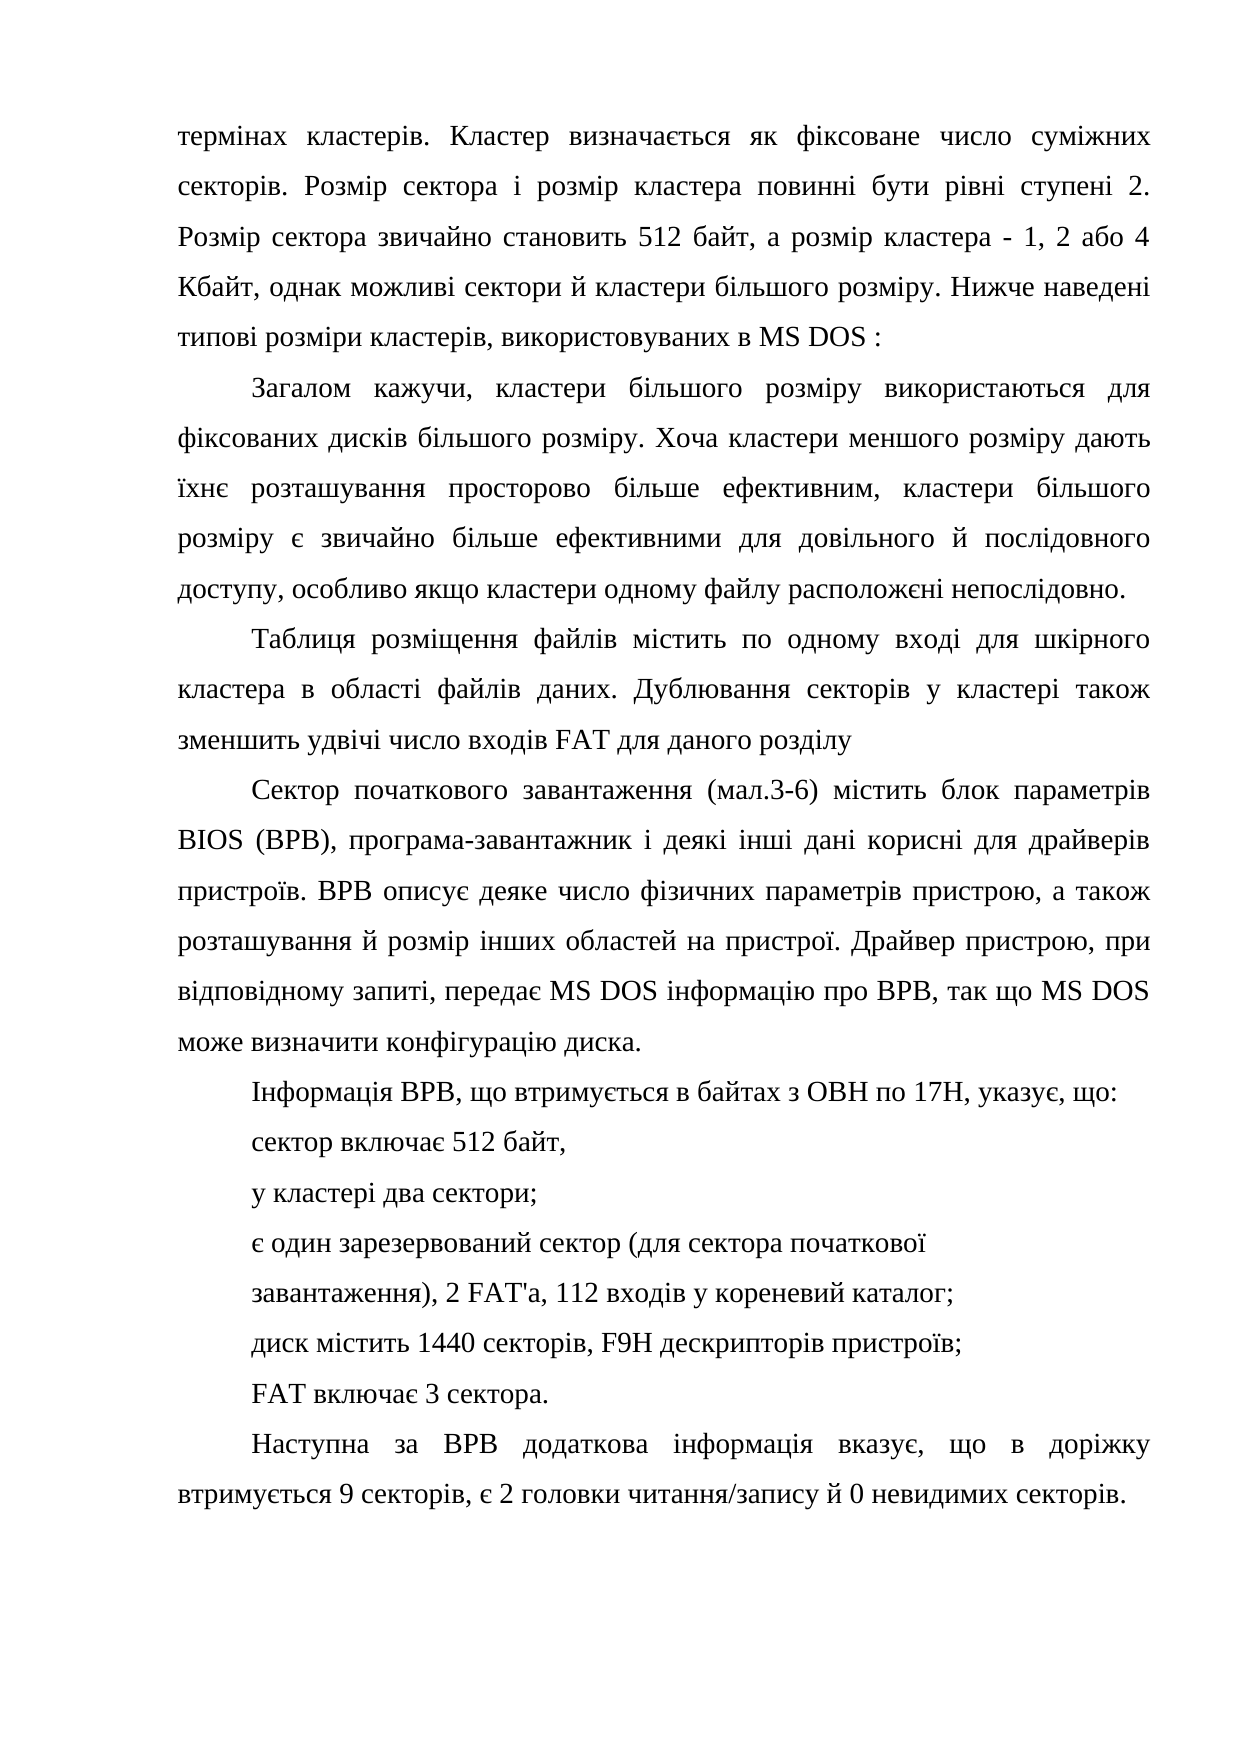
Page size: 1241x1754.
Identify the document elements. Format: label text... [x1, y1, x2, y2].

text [177, 118, 1152, 353]
text FAT включає 3 сектора. [177, 1376, 1152, 1409]
text є один зарезервований сектор (для сектора початкової [177, 1225, 1152, 1258]
text Загалом кажучи, кластери більшого розміру використаються для фіксованих дисків більшого розміру. Хоча кластери меншого розміру дають їхнє розташування просторово більше ефективним, кластери більшого розміру є звичайно більше ефективними для довільного й послідовного доступу, особливо якщо кластери одному файлу расположєні непослідовно. [177, 370, 1152, 604]
text диск містить 1440 секторів, F9H дескрипторів пристроїв; [177, 1326, 1152, 1359]
text у кластері два сектори; [177, 1175, 1152, 1208]
text Сектор початкового завантаження (мал.3-6) містить блок параметрів BIOS (BPB), програма-завантажник і деякі інші дані корисні для драйверів пристроїв. BPB описує деяке число фізичних параметрів пристрою, а також розташування й розмір інших областей на пристрої. Драйвер пристрою, при відповідному запиті, передає MS DOS інформацію про BPB, так що MS DOS може визначити конфігурацію диска. [177, 772, 1152, 1057]
text Наступна за BPB додаткова інформація вказує, що в доріжку втримується 9 секторів, є 2 головки читання/запису й 0 невидимих секторів. [177, 1426, 1152, 1510]
text сектор включає 512 байт, [177, 1124, 1152, 1158]
text Інформація ВРВ, що втримується в байтах з ОВН по 17Н, указує, що: [177, 1074, 1152, 1108]
text завантаження), 2 FAT'а, 112 входів у кореневий каталог; [177, 1275, 1152, 1309]
text Таблиця розміщення файлів містить по одному вході для шкірного кластера в області файлів даних. Дублювання секторів у кластері також зменшить удвічі число входів FAT для даного розділу [177, 621, 1152, 755]
